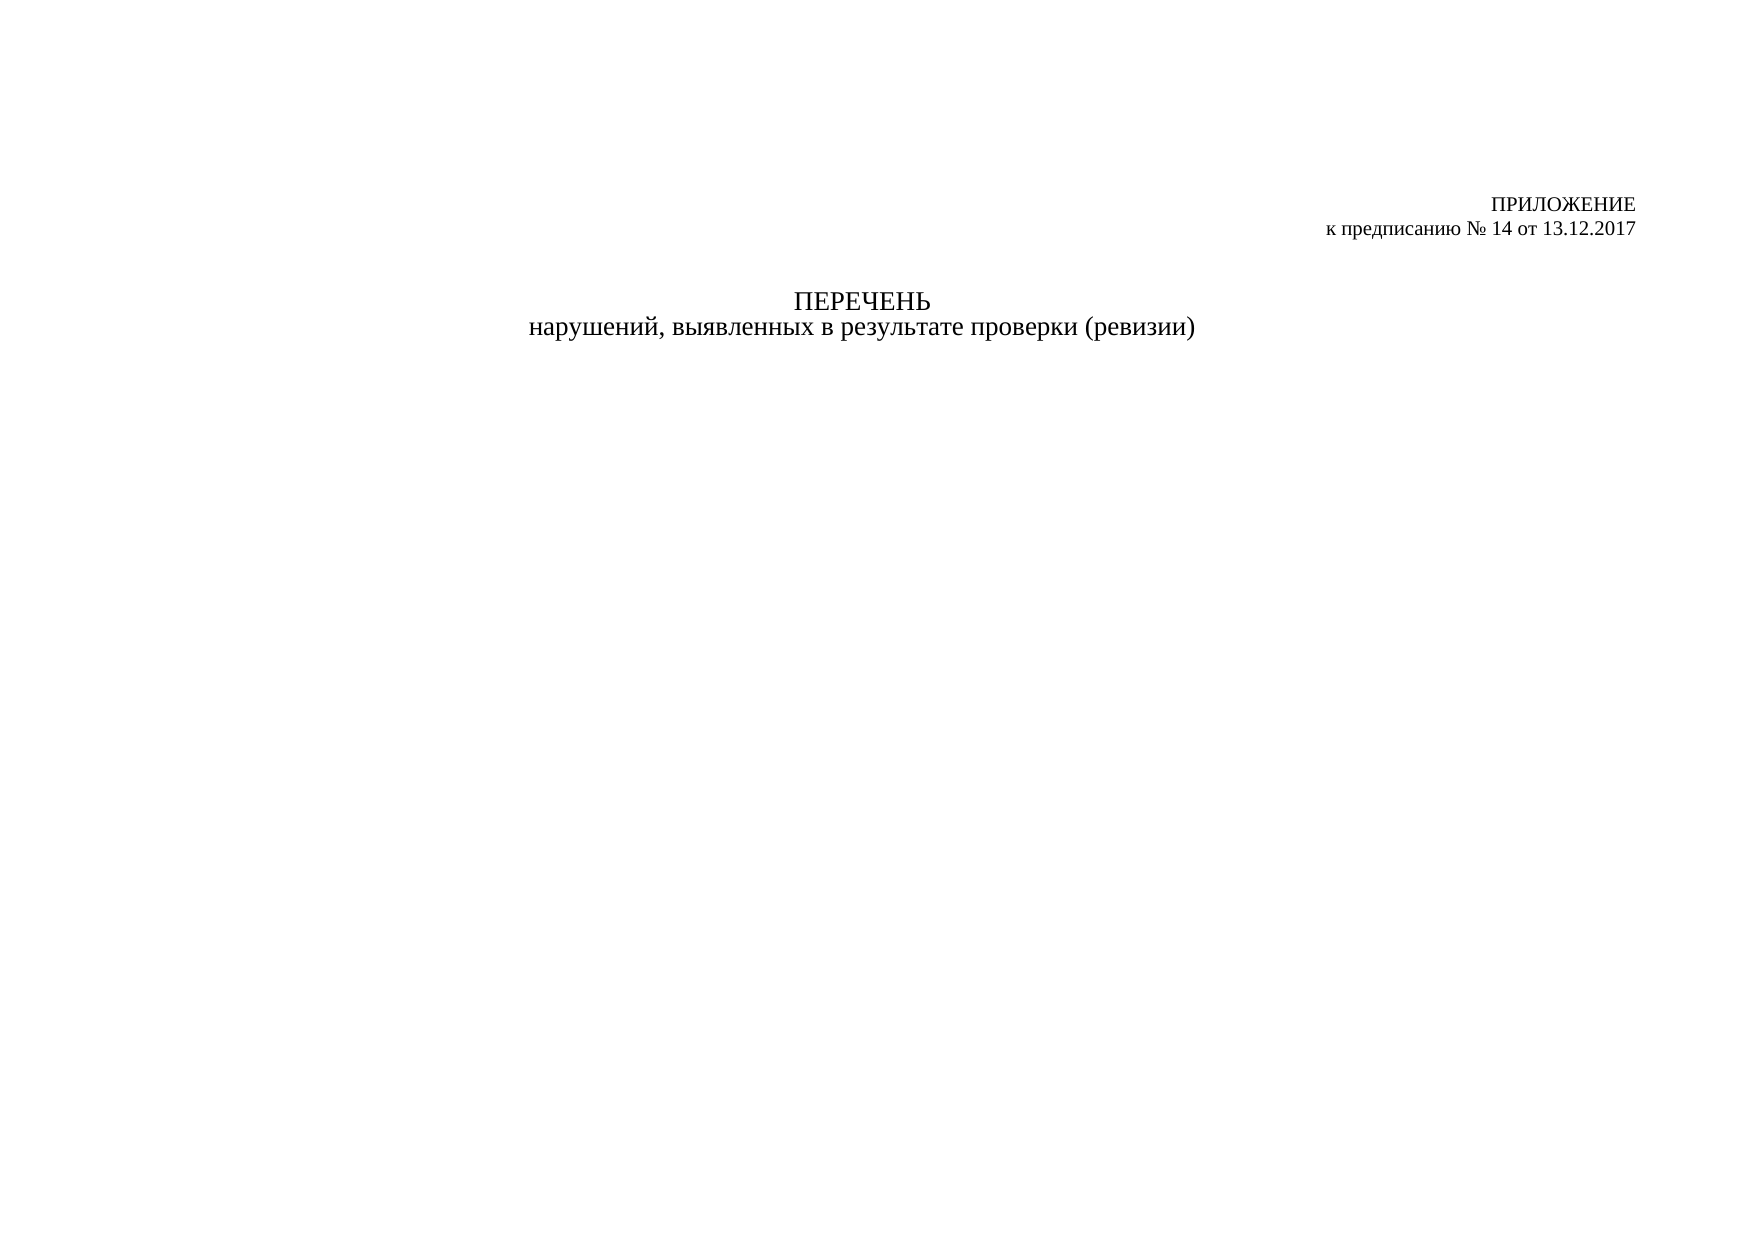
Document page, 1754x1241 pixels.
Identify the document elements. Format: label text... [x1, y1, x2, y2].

text к предписанию № 14 от 13.12.2017 [89, 216, 1636, 240]
text ПЕРЕЧЕНЬ [89, 290, 1636, 315]
text нарушений, выявленных в результате проверки (ревизии) [89, 315, 1636, 340]
text ПРИЛОЖЕНИЕ [89, 192, 1636, 216]
